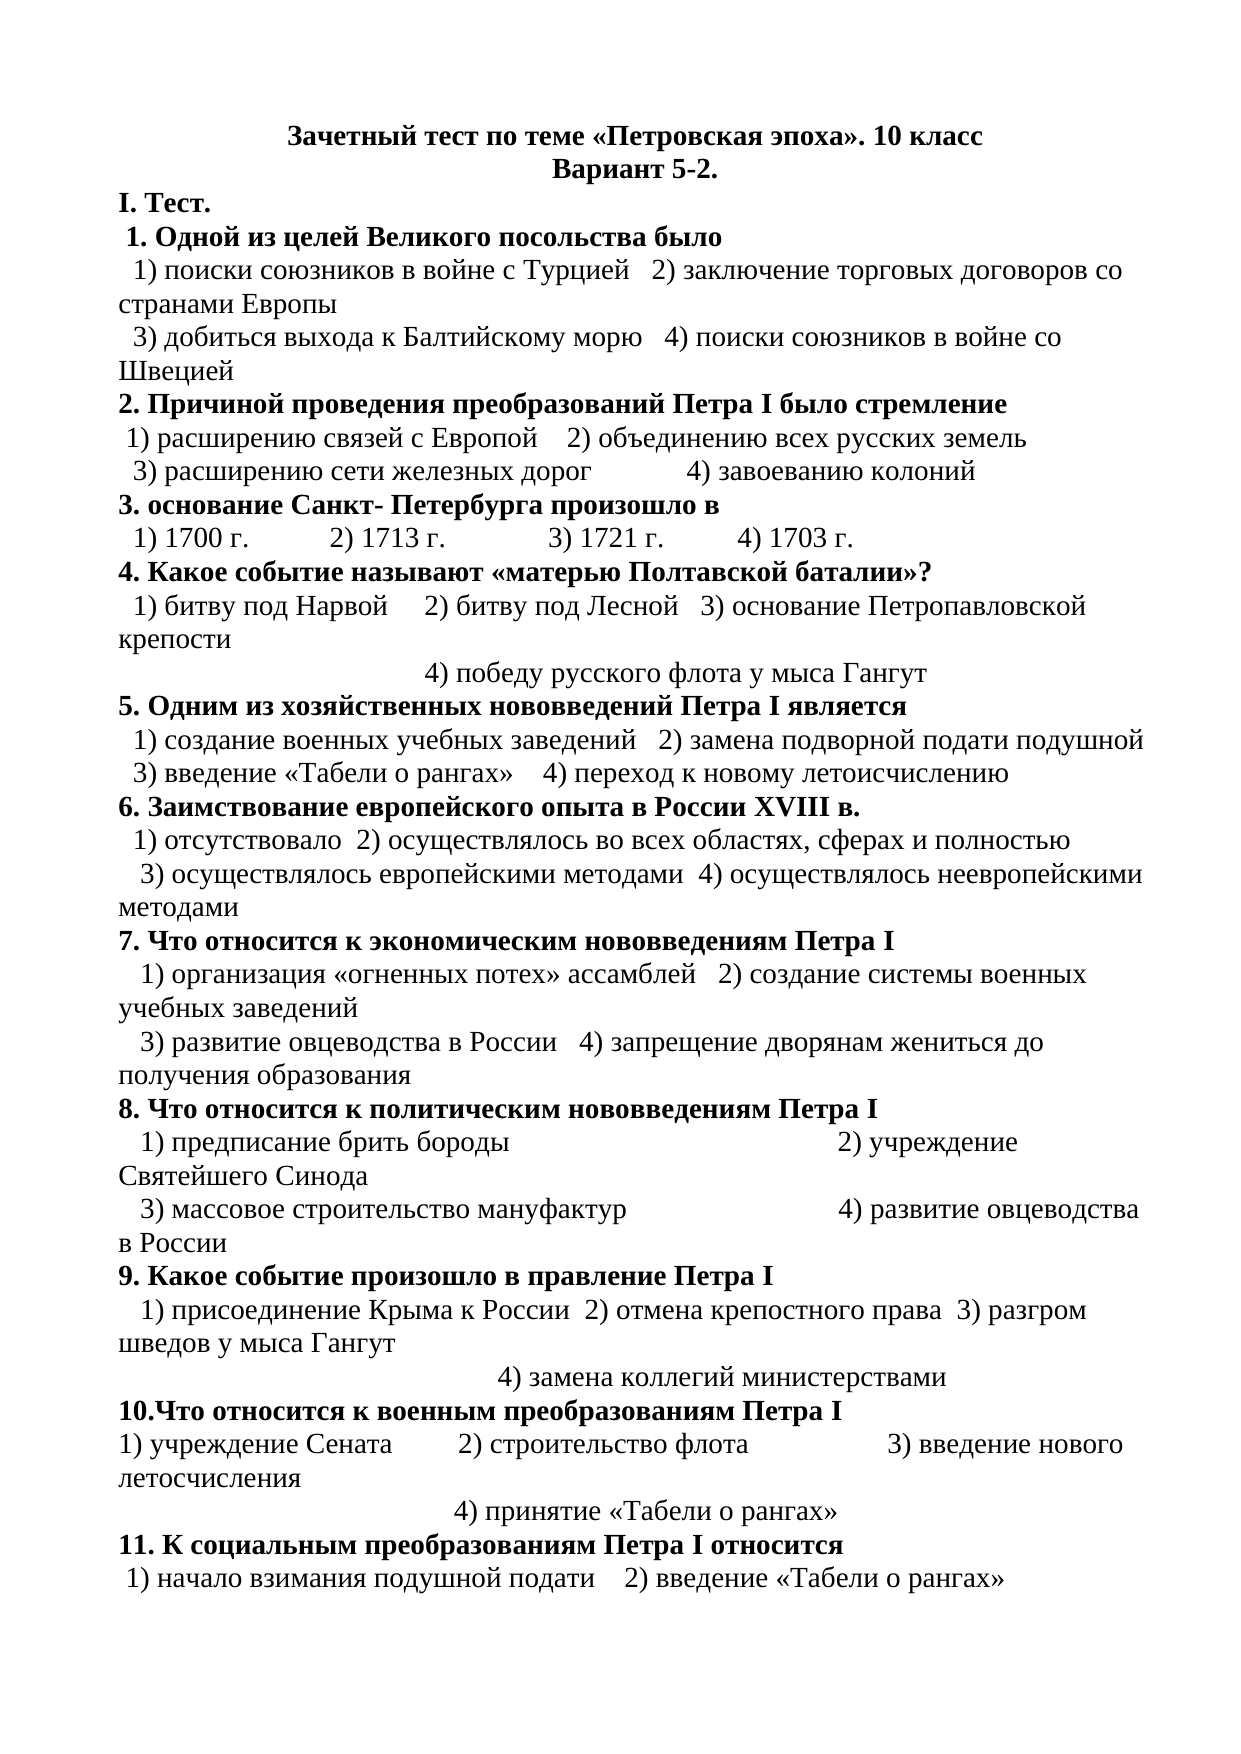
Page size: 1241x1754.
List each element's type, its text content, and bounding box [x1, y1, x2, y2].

text 1) расширению связей с Европой 2) объединению всех русских земель [118, 420, 1152, 453]
text 11. К социальным преобразованиям Петра I относится [118, 1527, 1152, 1560]
text 1) присоединение Крыма к России 2) отмена крепостного права 3) разгром шведов у мыса Гангут [118, 1292, 1152, 1359]
text 1) начало взимания подушной подати 2) введение «Табели о рангах» [118, 1560, 1152, 1594]
text 1) организация «огненных потех» ассамблей 2) создание системы военных учебных заведений [118, 957, 1152, 1024]
text 2. Причиной проведения преобразований Петра I было стремление [118, 386, 1152, 420]
text 1) поиски союзников в войне с Турцией 2) заключение торговых договоров со странами Европы [118, 252, 1152, 319]
text Зачетный тест по теме «Петровская эпоха». 10 класс [118, 118, 1152, 152]
text 3) введение «Табели о рангах» 4) переход к новому летоисчислению [118, 755, 1152, 789]
text 3) осуществлялось европейскими методами 4) осуществлялось неевропейскими методами [118, 856, 1152, 923]
text 1) битву под Нарвой 2) битву под Лесной 3) основание Петропавловской крепости [118, 588, 1152, 655]
text 5. Одним из хозяйственных нововведений Петра I является [118, 688, 1152, 722]
text 9. Какое событие произошло в правление Петра I [118, 1258, 1152, 1292]
text 3) добиться выхода к Балтийскому морю 4) поиски союзников в войне со Швецией [118, 319, 1152, 386]
text 4) победу русского флота у мыса Гангут [118, 655, 1152, 688]
text 7. Что относится к экономическим нововведениям Петра I [118, 923, 1152, 957]
text Вариант 5-2. [118, 152, 1152, 185]
text 4) замена коллегий министерствами [118, 1359, 1152, 1393]
text 3. основание Санкт- Петербурга произошло в [118, 487, 1152, 521]
text 8. Что относится к политическим нововведениям Петра I [118, 1091, 1152, 1124]
text 3) развитие овцеводства в России 4) запрещение дворянам жениться до получения образования [118, 1024, 1152, 1091]
text 1) отсутствовало 2) осуществлялось во всех областях, сферах и полностью [118, 822, 1152, 856]
text 1) учреждение Сената 2) строительство флота 3) введение нового летосчисления [118, 1426, 1152, 1493]
text 10.Что относится к военным преобразованиям Петра I [118, 1393, 1152, 1426]
text I. Тест. [118, 185, 1152, 219]
text 1. Одной из целей Великого посольства было [118, 219, 1152, 252]
text 4. Какое событие называют «матерью Полтавской баталии»? [118, 554, 1152, 588]
text 1) создание военных учебных заведений 2) замена подворной подати подушной [118, 722, 1152, 755]
text 4) принятие «Табели о рангах» [118, 1493, 1152, 1527]
text 3) расширению сети железных дорог 4) завоеванию колоний [118, 453, 1152, 487]
text 6. Заимствование европейского опыта в России XVIII в. [118, 789, 1152, 822]
text 1) предписание брить бороды 2) учреждение Святейшего Синода [118, 1124, 1152, 1191]
text 1) . 2) . 3) . 4) . [118, 521, 1152, 554]
text 3) массовое строительство мануфактур 4) развитие овцеводства в России [118, 1191, 1152, 1258]
